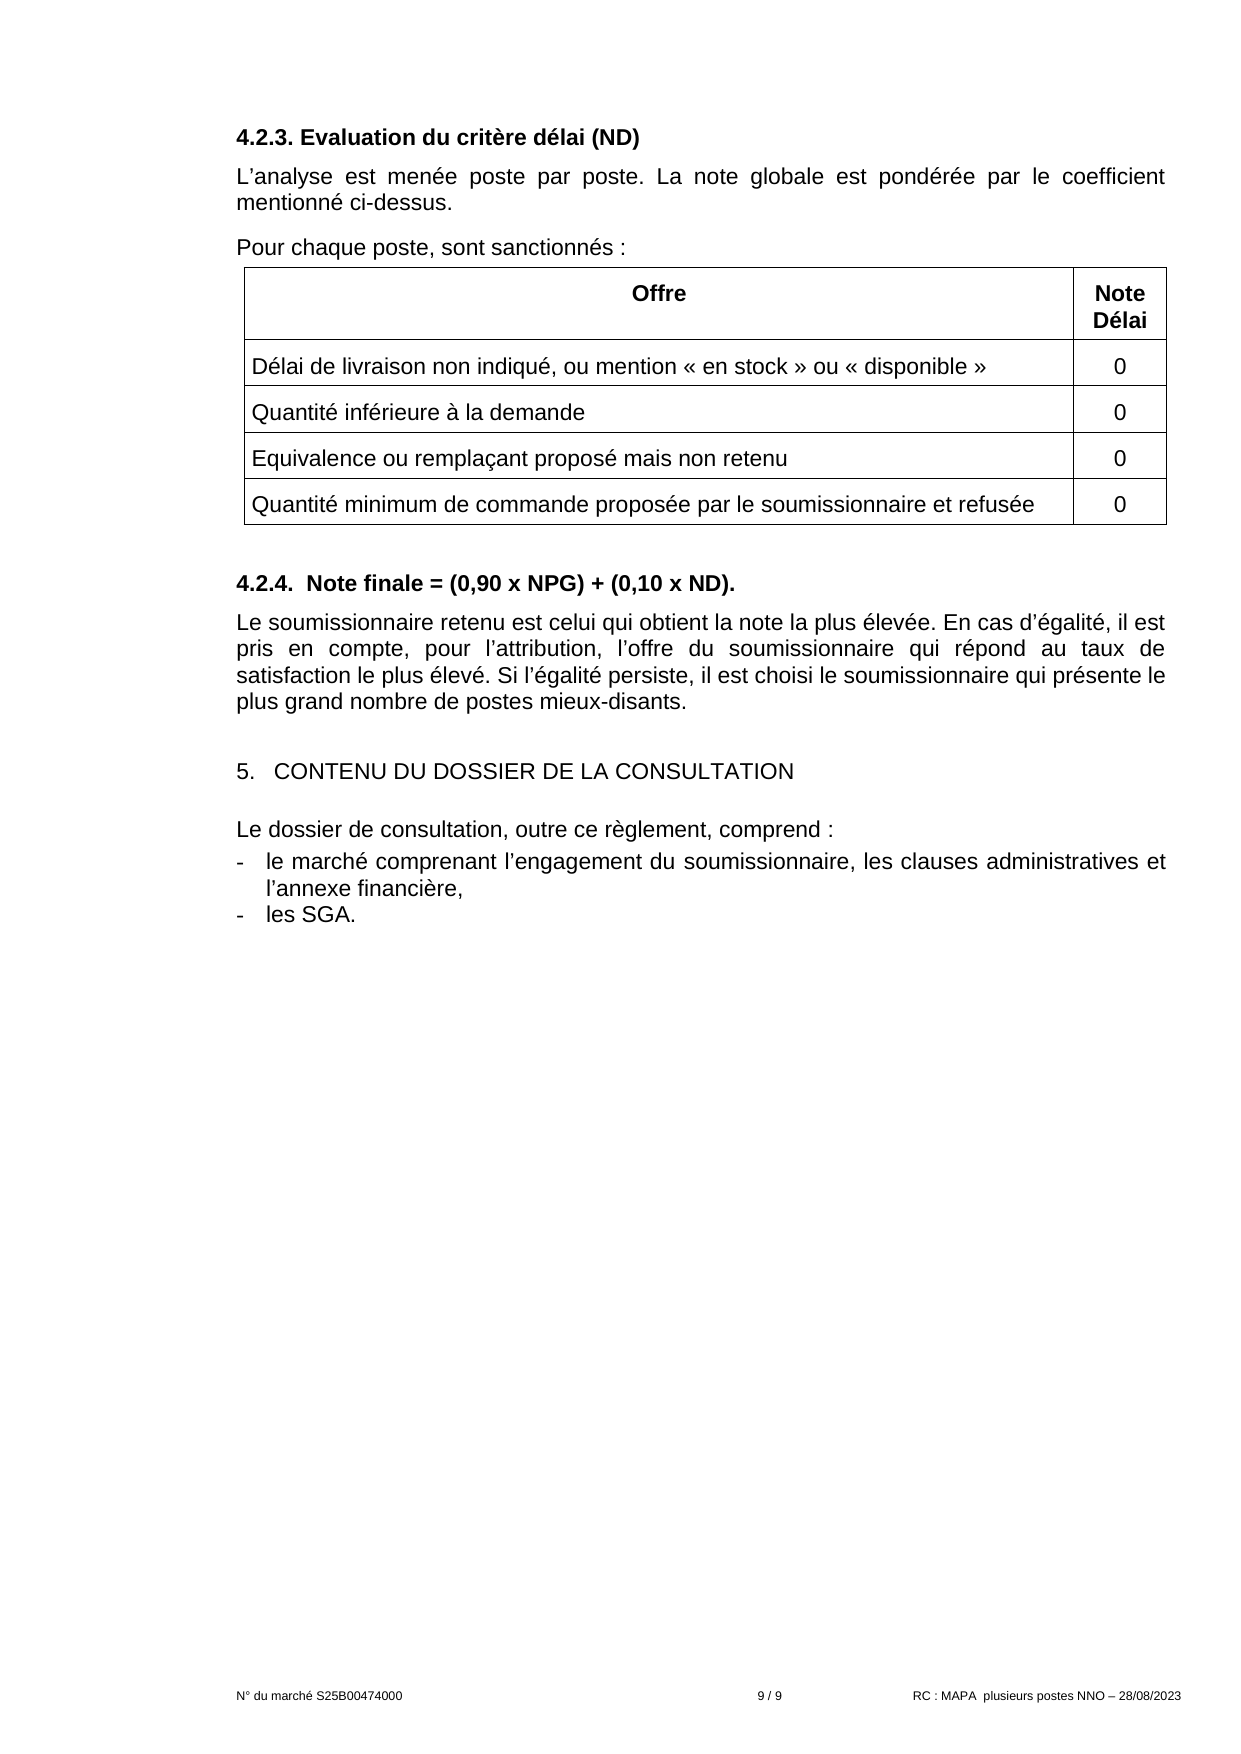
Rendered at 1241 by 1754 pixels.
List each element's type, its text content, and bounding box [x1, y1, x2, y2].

table_cell Quantité inférieure à la demande [245, 386, 1073, 432]
table_header Offre [245, 268, 1073, 339]
text Le soumissionnaire retenu est celui qui obtient la note la plus élevée. En cas d’égalité, il est pris en compte, pour l’attribution, l’offre du soumissionnaire qui répond au taux de satisfaction le plus élevé. Si l’égalité persiste, il est choisi le soumissionnaire qui présente le plus grand nombre de postes mieux-disants. [236, 609, 1166, 714]
table_cell 0 [1074, 479, 1166, 524]
table_header Note Délai [1074, 268, 1166, 339]
text 4.2.4. Note finale = (0,90 x NPG) + (0,10 x ND). [236, 570, 1166, 596]
table_cell Délai de livraison non indiqué, ou mention « en stock » ou « disponible » [245, 340, 1073, 385]
text 4.2.3. Evaluation du critère délai (ND) [236, 124, 1166, 150]
text L’analyse est menée poste par poste. La note globale est pondérée par le coefficient mentionné ci-dessus. [236, 163, 1166, 215]
text Le dossier de consultation, outre ce règlement, comprend : [236, 816, 1166, 842]
text Pour chaque poste, sont sanctionnés : [236, 234, 1166, 261]
table_cell Quantité minimum de commande proposée par le soumissionnaire et refusée [245, 479, 1073, 524]
table_cell 0 [1074, 433, 1166, 478]
list le marché comprenant l’engagement du soumissionnaire, les clauses administratives et l’annexe financière, [236, 848, 1166, 901]
table_cell Equivalence ou remplaçant proposé mais non retenu [245, 433, 1073, 478]
table_cell 0 [1074, 340, 1166, 385]
list les SGA. [236, 901, 1166, 927]
table_cell 0 [1074, 386, 1166, 432]
subtitle contenu du dossier de la consultation [236, 758, 1166, 784]
